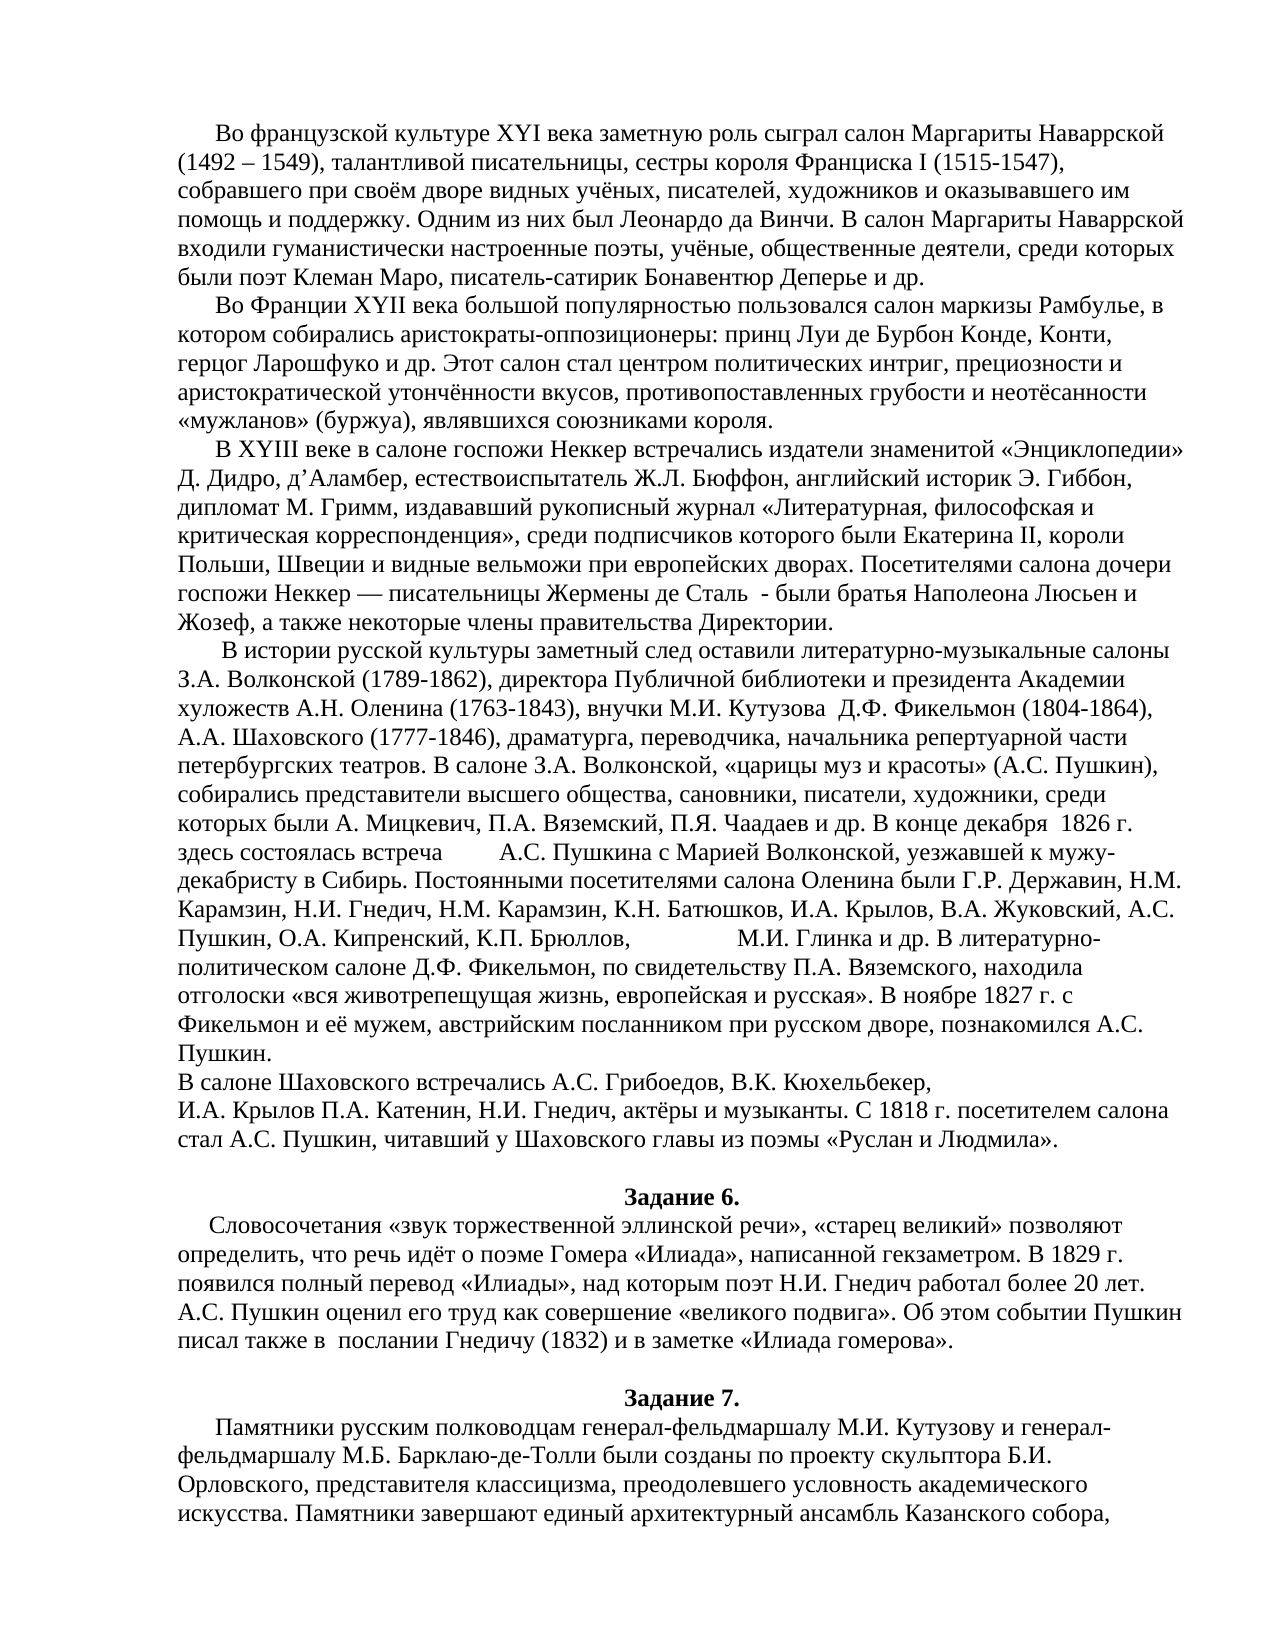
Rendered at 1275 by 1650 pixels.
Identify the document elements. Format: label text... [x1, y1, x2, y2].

text В XYIII веке в салоне госпожи Неккер встречались издатели знаменитой «Энциклопедии» Д. Дидро, д’Аламбер, естествоиспытатель Ж.Л. Бюффон, английский историк Э. Гиббон, дипломат М. Гримм, издававший рукописный журнал «Литературная, философская и критическая корреспонденция», среди подписчиков которого были Екатерина II, короли Польши, Швеции и видные вельможи при европейских дворах. Посетителями салона дочери госпожи Неккер — писательницы Жермены де Сталь - были братья Наполеона Люсьен и Жозеф, а также некоторые члены правительства Директории. [177, 434, 1186, 636]
text Во французской культуре XYI века заметную роль сыграл салон Маргариты Наваррской (1492 – 1549), талантливой писательницы, сестры короля Франциска I (1515-1547), собравшего при своём дворе видных учёных, писателей, художников и оказывавшего им помощь и поддержку. Одним из них был Леонардо да Винчи. В салон Маргариты Наваррской входили гуманистически настроенные поэты, учёные, общественные деятели, среди которых были поэт Клеман Маро, писатель-сатирик Бонавентюр Деперье и др. [177, 118, 1186, 291]
text В истории русской культуры заметный след оставили литературно-музыкальные салоны З.А. Волконской (1789-1862), директора Публичной библиотеки и президента Академии хуложеств А.Н. Оленина (1763-1843), внучки М.И. Кутузова Д.Ф. Фикельмон (1804-1864), А.А. Шаховского (1777-1846), драматурга, переводчика, начальника репертуарной части петербургских театров. В салоне З.А. Волконской, «царицы муз и красоты» (А.С. Пушкин), собирались представители высшего общества, сановники, писатели, художники, среди которых были А. Мицкевич, П.А. Вяземский, П.Я. Чаадаев и др. В конце декабря 1826 г. здесь состоялась встреча А.С. Пушкина с Марией Волконской, уезжавшей к мужу-декабристу в Сибирь. Постоянными посетителями салона Оленина были Г.Р. Державин, Н.М. Карамзин, Н.И. Гнедич, Н.М. Карамзин, К.Н. Батюшков, И.А. Крылов, В.А. Жуковский, А.С. Пушкин, О.А. Кипренский, К.П. Брюллов, М.И. Глинка и др. В литературно-политическом салоне Д.Ф. Фикельмон, по свидетельству П.А. Вяземского, находила отголоски «вся животрепещущая жизнь, европейская и русская». В ноябре 1827 г. с Фикельмон и её мужем, австрийским посланником при русском дворе, познакомился А.С. Пушкин. [177, 636, 1186, 1067]
text И.А. Крылов П.А. Катенин, Н.И. Гнедич, актёры и музыканты. С 1818 г. посетителем салона стал А.С. Пушкин, читавший у Шаховского главы из поэмы «Руслан и Людмила». [177, 1096, 1186, 1153]
text В салоне Шаховского встречались А.С. Грибоедов, В.К. Кюхельбекер, [177, 1067, 1186, 1096]
text Во Франции XYII века большой популярностью пользовался салон маркизы Рамбулье, в котором собирались аристократы-оппозиционеры: принц Луи де Бурбон Конде, Конти, герцог Ларошфуко и др. Этот салон стал центром политических интриг, прециозности и аристократической утончённости вкусов, противопоставленных грубости и неотёсанности «мужланов» (буржуа), являвшихся союзниками короля. [177, 291, 1186, 434]
text Задание 6. [177, 1182, 1186, 1211]
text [177, 1412, 1186, 1527]
text Словосочетания «звук торжественной эллинской речи», «старец великий» позволяют определить, что речь идёт о поэме Гомера «Илиада», написанной гекзаметром. В 1829 г. появился полный перевод «Илиады», над которым поэт Н.И. Гнедич работал более 20 лет. А.С. Пушкин оценил его труд как совершение «великого подвига». Об этом событии Пушкин писал также в послании Гнедичу (1832) и в заметке «Илиада гомерова». [177, 1211, 1186, 1354]
text Задание 7. [177, 1383, 1186, 1412]
